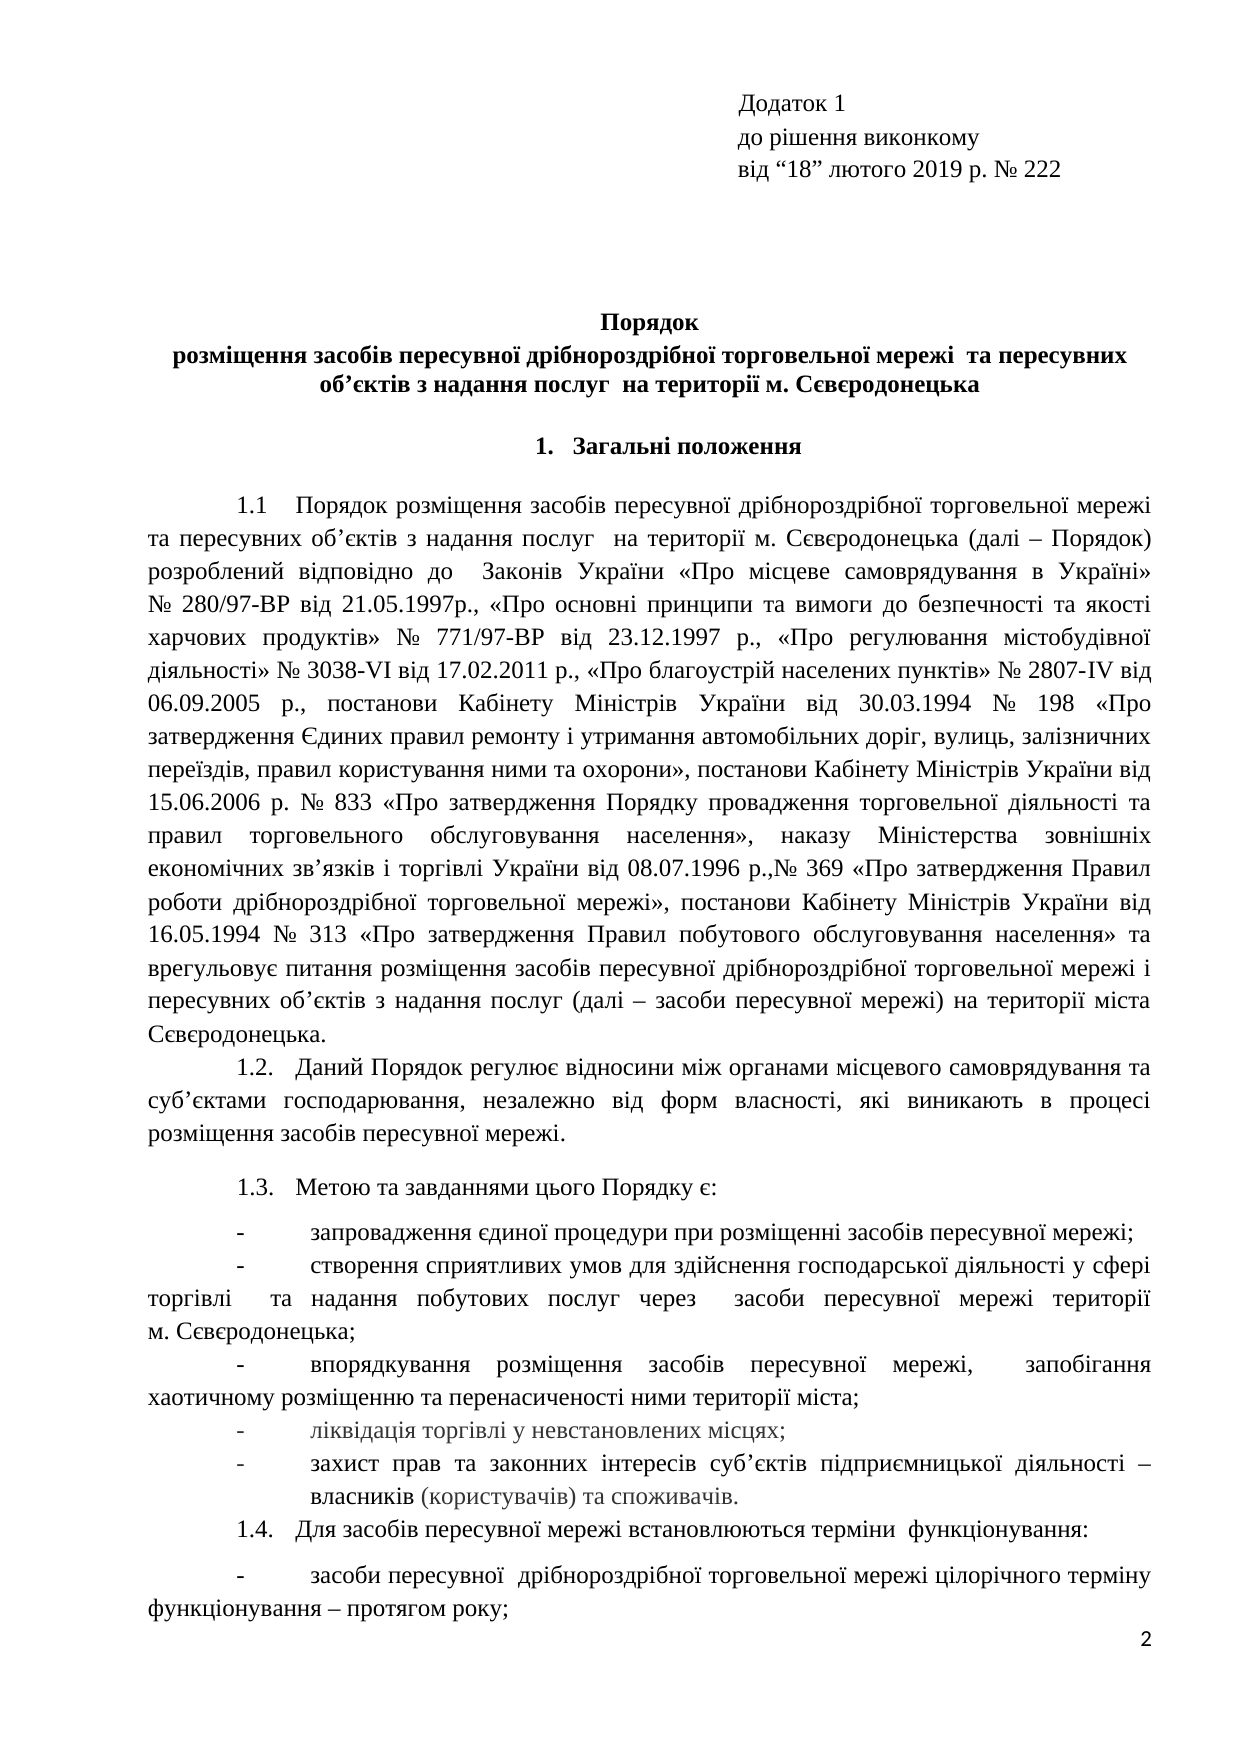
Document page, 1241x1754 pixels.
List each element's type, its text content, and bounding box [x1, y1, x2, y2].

text розміщення засобів пересувної дрібнороздрібної торговельної мережі та пересувних об’єктів з надання послуг на території м. Сєвєродонецька [148, 341, 1152, 398]
list захист прав та законних інтересів суб’єктів підприємницької діяльності – власників (користувачів) та споживачів. [236, 1448, 1152, 1510]
text Додаток 1 [738, 88, 1152, 117]
text 1.2. Даний Порядок регулює відносини між органами місцевого самоврядування та суб’єктами господарювання, незалежно від форм власності, які виникають в процесі розміщення засобів пересувної мережі. [148, 1052, 1152, 1146]
text Порядок [148, 307, 1152, 336]
text - створення сприятливих умов для здійснення господарської діяльності у сфері торгівлі та надання побутових послуг через засоби пересувної мережі території м. Сєвєродонецька; [148, 1250, 1152, 1345]
list ліквідація торгівлі у невстановлених місцях; [236, 1415, 1152, 1444]
text - засоби пересувної дрібнороздрібної торговельної мережі цілорічного терміну функціонування – протягом року; [148, 1560, 1152, 1622]
text - впорядкування розміщення засобів пересувної мережі, запобігання хаотичному розміщенню та перенасиченості ними території міста; [148, 1349, 1152, 1411]
text 1.3. Метою та завданнями цього Порядку є: [148, 1172, 1152, 1200]
text 1.4. Для засобів пересувної мережі встановлюються терміни функціонування: [148, 1514, 1152, 1543]
list Загальні положення [185, 431, 1152, 460]
text - запровадження єдиної процедури при розміщенні засобів пересувної мережі; [148, 1217, 1152, 1246]
text від “18” лютого 2019 р. 222 [148, 154, 1152, 183]
text 1.1 Порядок розміщення засобів пересувної дрібнороздрібної торговельної мережі та пересувних об’єктів з надання послуг на території м. Сєвєродонецька (далі – Порядок) розроблений відповідно до Законів України «Про місцеве самоврядування в Україні» № 280/97-ВР від 21.05.1997р., «Про основні принципи та вимоги до безпечності та якості харчових продуктів» № 771/97-ВР від 23.12.1997 р., «Про регулювання містобудівної діяльності» № 3038-VI від 17.02.2011 р., «Про благоустрій населених пунктів» № 2807-IV від 06.09.2005 р., постанови Кабінету Міністрів України від 30.03.1994 № 198 «Про затвердження Єдиних правил ремонту і утримання автомобільних доріг, вулиць, залізничних переїздів, правил користування ними та охорони», постанови Кабінету Міністрів України від 15.06.2006 р. № 833 «Про затвердження Порядку провадження торговельної діяльності та правил торговельного обслуговування населення», наказу Міністерства зовнішніх економічних зв’язків і торгівлі України від 08.07.1996 р.,№ 369 «Про затвердження Правил роботи дрібнороздрібної торговельної мережі», постанови Кабінету Міністрів України від 16.05.1994 № 313 «Про затвердження Правил побутового обслуговування населення» та врегульовує питання розміщення засобів пересувної дрібнороздрібної торговельної мережі і пересувних об’єктів з надання послуг (далі – засоби пересувної мережі) на території міста Сєвєродонецька. [148, 490, 1152, 1047]
text до рішення виконкому [148, 122, 1152, 150]
